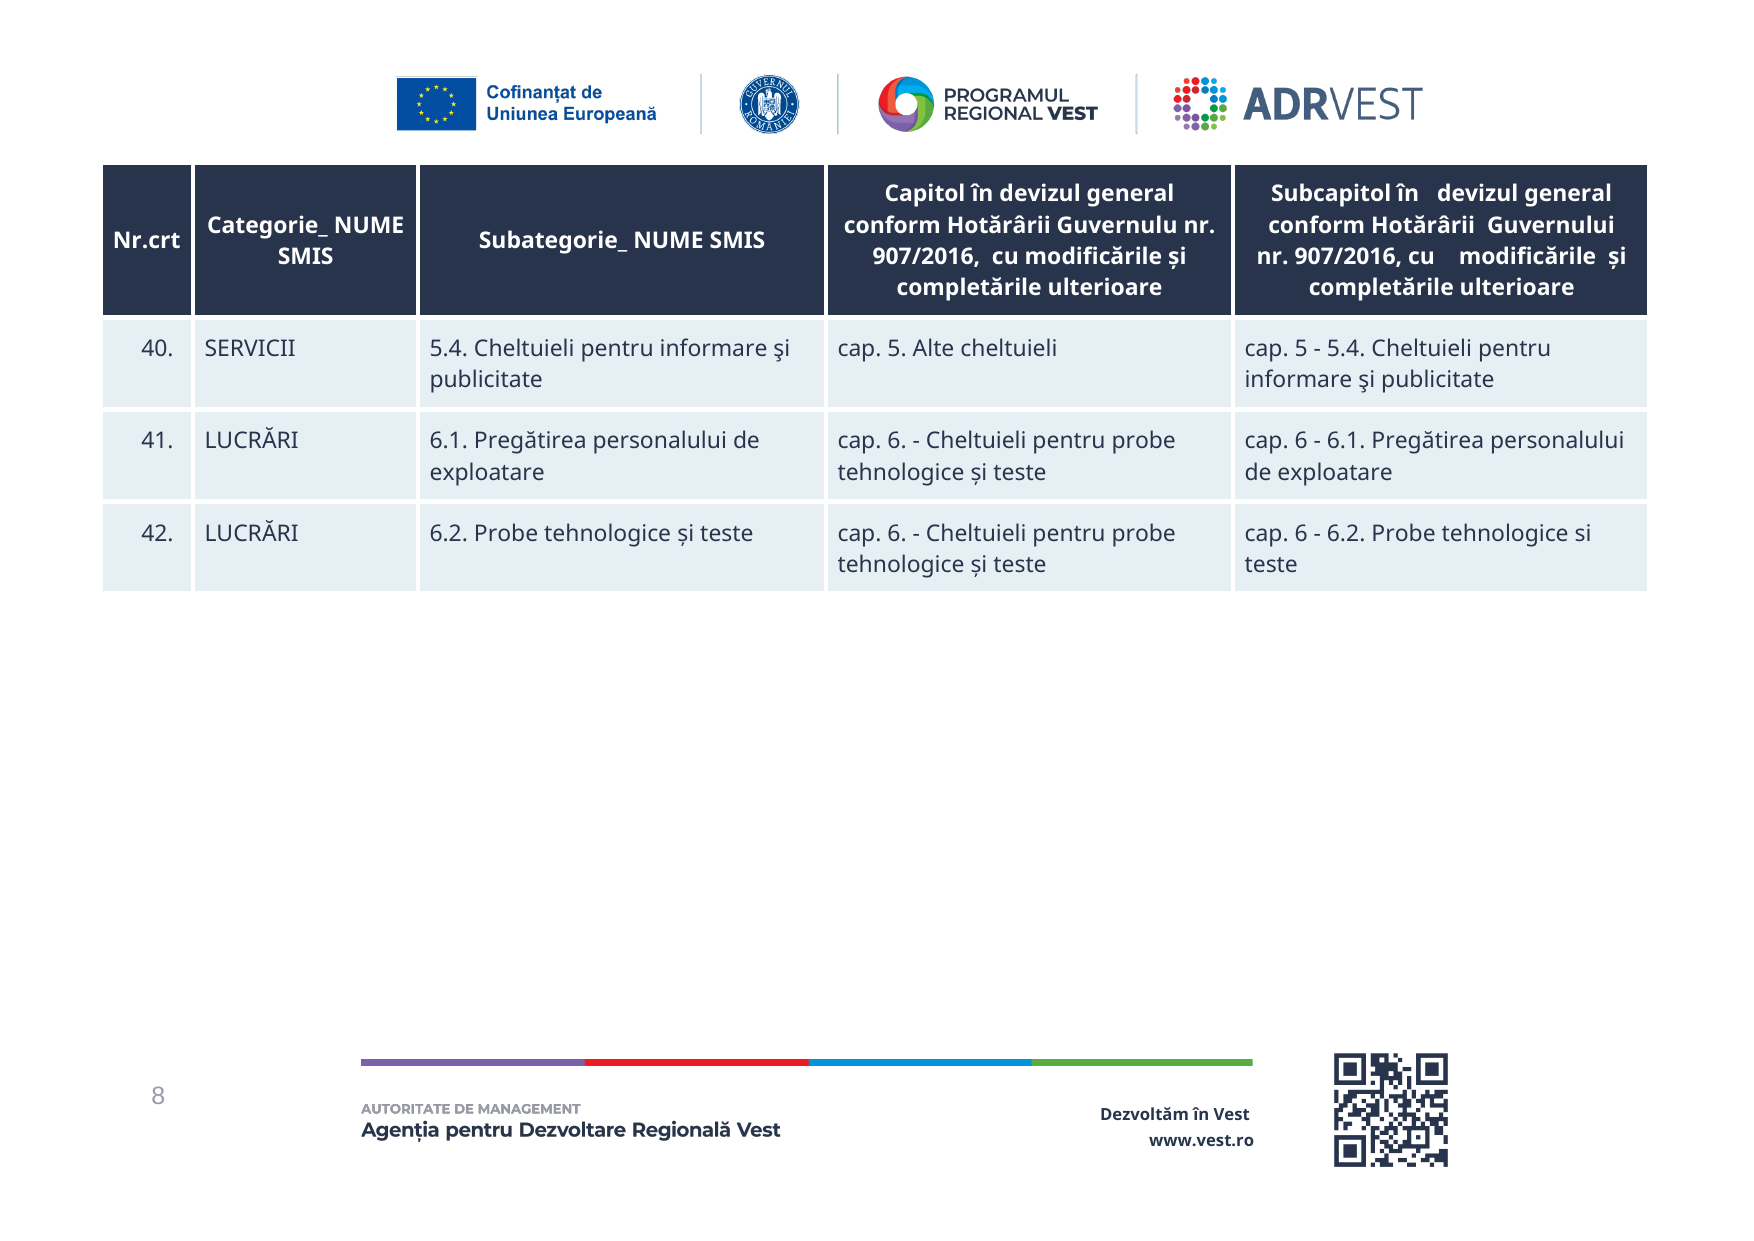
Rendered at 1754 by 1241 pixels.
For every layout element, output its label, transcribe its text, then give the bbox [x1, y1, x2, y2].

table_header Subategorie_ NUME SMIS [420, 165, 824, 315]
table_cell cap. 6 - 6.2. Probe tehnologice si teste [1235, 504, 1647, 591]
table_cell 6.1. Pregătirea personalului de exploatare [420, 412, 824, 499]
table_cell [103, 504, 191, 591]
table_cell 5.4. Cheltuieli pentru informare şi publicitate [420, 320, 824, 407]
table_cell [103, 412, 191, 499]
picture [1325, 1045, 1457, 1176]
picture [395, 74, 1423, 134]
table_cell LUCRĂRI [195, 412, 416, 499]
table_cell cap. 6. - Cheltuieli pentru probe tehnologice și teste [828, 412, 1231, 499]
table_cell SERVICII [195, 320, 416, 407]
table_cell cap. 5. Alte cheltuieli [828, 320, 1231, 407]
table_cell cap. 5 - 5.4. Cheltuieli pentru informare şi publicitate [1235, 320, 1647, 407]
table_cell 6.2. Probe tehnologice și teste [420, 504, 824, 591]
table_header Categorie_ NUME SMIS [195, 165, 416, 315]
table_header Nr.crt [103, 165, 191, 315]
table_cell LUCRĂRI [195, 504, 416, 591]
table_cell [103, 320, 191, 407]
table_header Subcapitol în devizul general conform Hotărârii Guvernului nr. 907/2016, cu modificările și completările ulterioare [1235, 165, 1647, 315]
table_cell cap. 6. - Cheltuieli pentru probe tehnologice și teste [828, 504, 1231, 591]
table_cell cap. 6 - 6.1. Pregătirea personalului de exploatare [1235, 412, 1647, 499]
table_header Capitol în devizul general conform Hotărârii Guvernulu nr. 907/2016, cu modificările și completările ulterioare [828, 165, 1231, 315]
